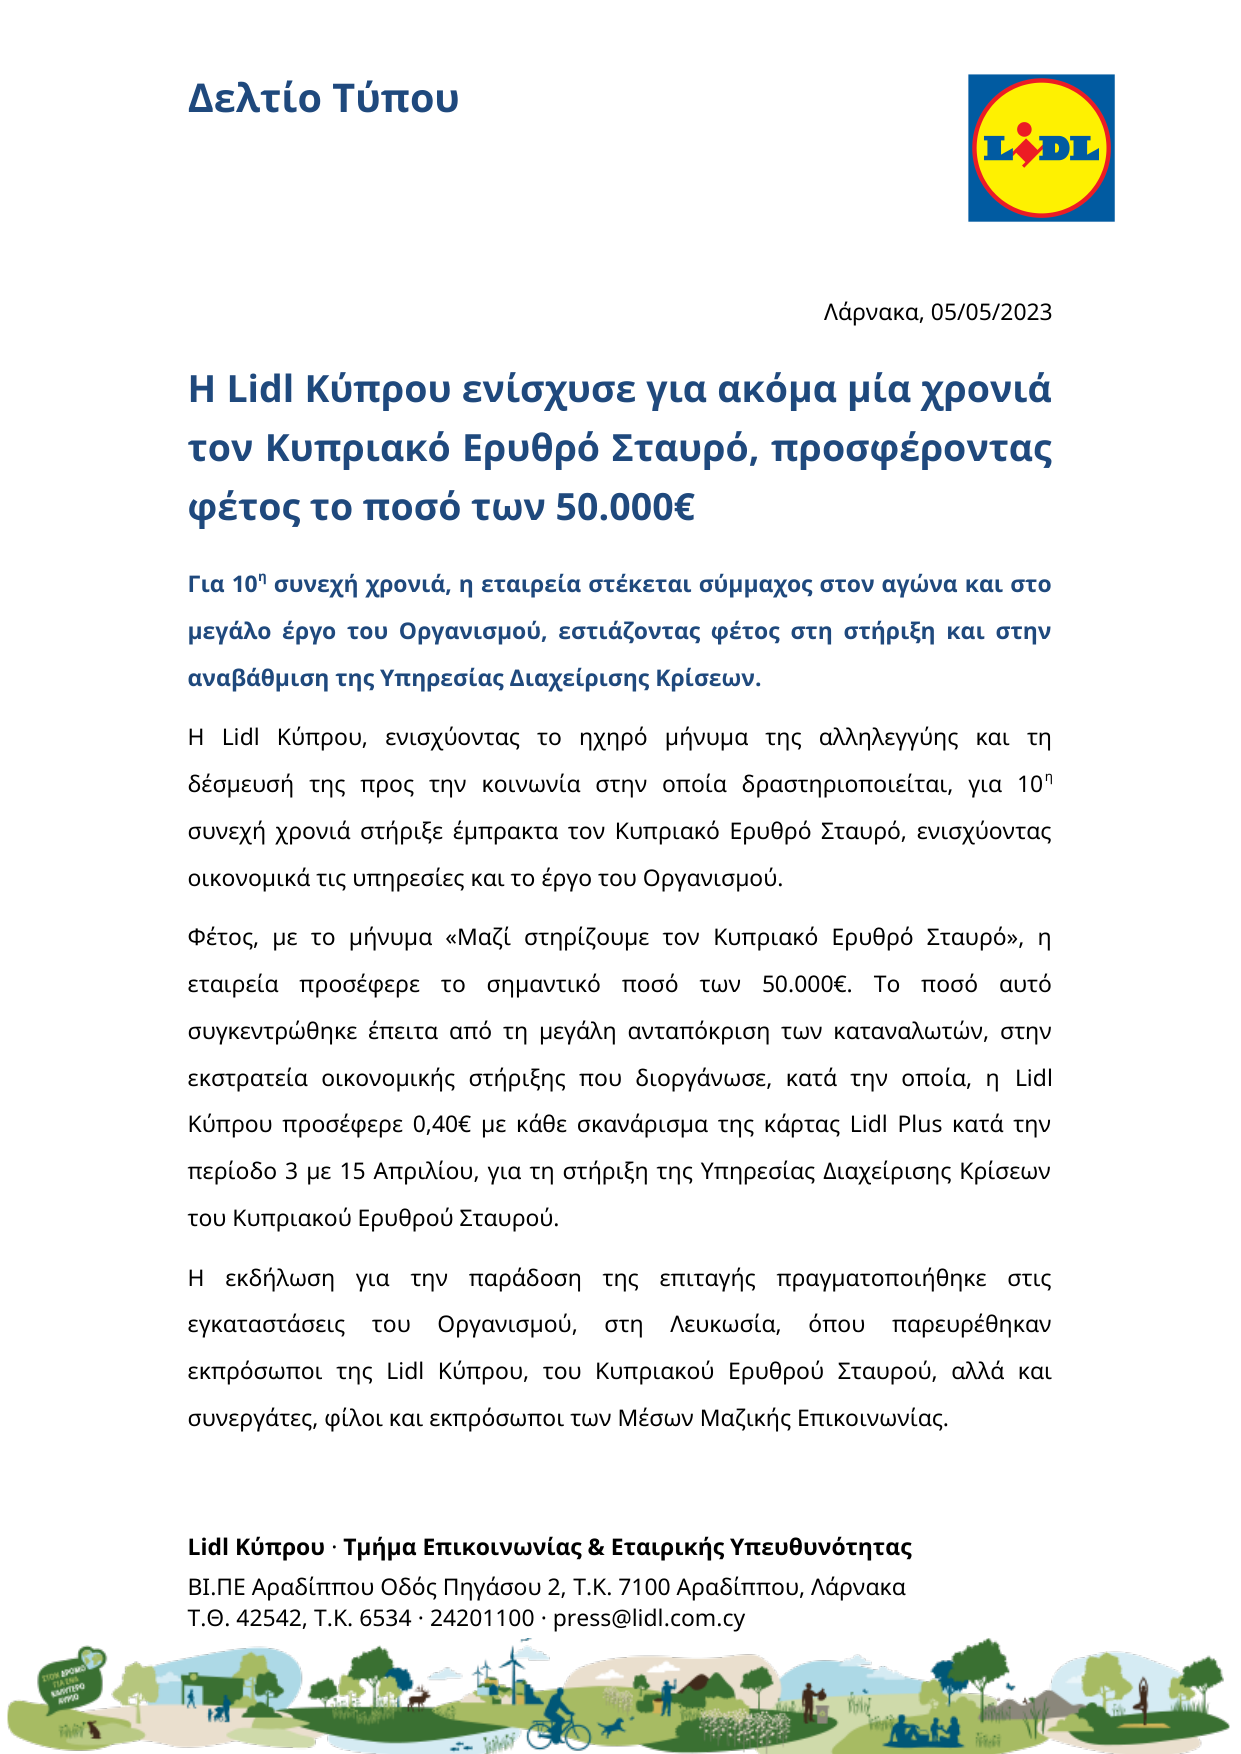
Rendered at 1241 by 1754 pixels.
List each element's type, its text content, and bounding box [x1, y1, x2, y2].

text Η Lidl Κύπρου, ενισχύοντας το ηχηρό μήνυμα της αλληλεγγύης και τη δέσμευσή της προς την κοινωνία στην οποία δραστηριοποιείται, για 10η συνεχή χρονιά στήριξε έμπρακτα τον Κυπριακό Ερυθρό Σταυρό, ενισχύοντας οικονομικά τις υπηρεσίες και το έργο του Οργανισμού. [187, 721, 1053, 893]
text Η εκδήλωση για την παράδοση της επιταγής πραγματοποιήθηκε στις εγκαταστάσεις του Οργανισμού, στη Λευκωσία, όπου παρευρέθηκαν εκπρόσωποι της Lidl Κύπρου, του Κυπριακού Ερυθρού Σταυρού, αλλά και συνεργάτες, φίλοι και εκπρόσωποι των Μέσων Μαζικής Επικοινωνίας. [187, 1262, 1053, 1433]
text Για 10η συνεχή χρονιά, η εταιρεία στέκεται σύμμαχος στον αγώνα και στο μεγάλο έργο του Οργανισμού, εστιάζοντας φέτος στη στήριξη και στην αναβάθμιση της Υπηρεσίας Διαχείρισης Κρίσεων. [187, 568, 1053, 693]
text Η Lidl Κύπρου ενίσχυσε για ακόμα μία χρονιά τον Κυπριακό Ερυθρό Σταυρό, προσφέροντας φέτος το ποσό των 50.000€ [187, 363, 1053, 531]
picture [6, 1638, 1233, 1754]
picture [967, 73, 1116, 223]
text Λάρνακα, 05/05/2023 [187, 296, 1053, 327]
text Φέτος, με το μήνυμα «Μαζί στηρίζουμε τον Κυπριακό Ερυθρό Σταυρό», η εταιρεία προσέφερε το σημαντικό ποσό των 50.000€. Το ποσό αυτό συγκεντρώθηκε έπειτα από τη μεγάλη ανταπόκριση των καταναλωτών, στην εκστρατεία οικονομικής στήριξης που διοργάνωσε, κατά την οποία, η Lidl Κύπρου προσέφερε 0,40€ με κάθε σκανάρισμα της κάρτας Lidl Plus κατά την περίοδο 3 με 15 Απριλίου, για τη στήριξη της Υπηρεσίας Διαχείρισης Κρίσεων του Κυπριακού Ερυθρού Σταυρού. [187, 921, 1053, 1233]
